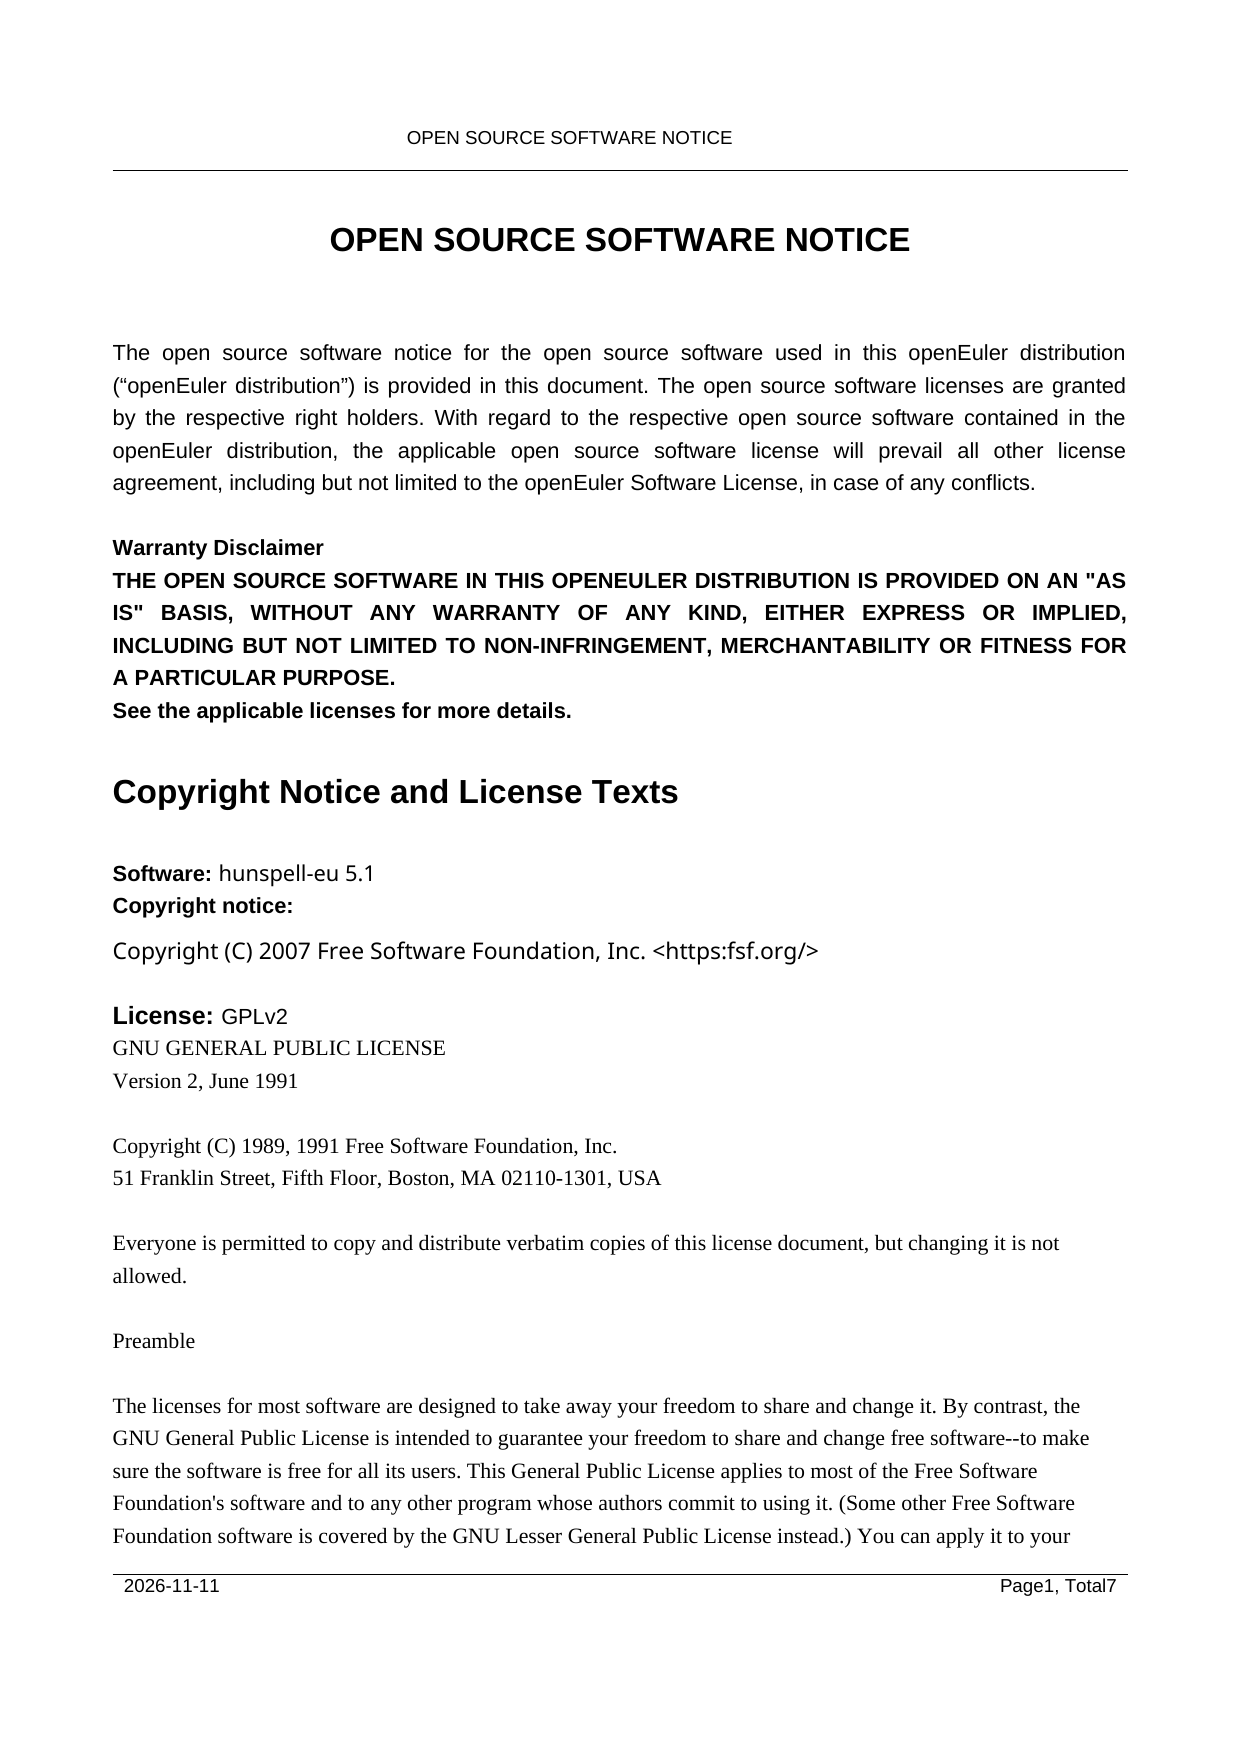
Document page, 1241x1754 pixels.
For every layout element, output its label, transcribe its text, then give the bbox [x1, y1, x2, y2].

text The open source software notice for the open source software used in this openEuler distribution (“openEuler distribution”) is provided in this document. The open source software licenses are granted by the respective right holders. With regard to the respective open source software contained in the openEuler distribution, the applicable open source software license will prevail all other license agreement, including but not limited to the openEuler Software License, in case of any conflicts. [112, 336, 1128, 499]
text Copyright (C) 2007 Free Software Foundation, Inc. <https:fsf.org/> [112, 934, 1128, 999]
text Copyright Notice and License Texts [112, 759, 1128, 824]
text OPEN SOURCE SOFTWARE NOTICE [112, 206, 1128, 271]
title Software: hunspell-eu 5.1 [112, 856, 1128, 889]
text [112, 1031, 1128, 1551]
text License: GPLv2 [112, 999, 1128, 1031]
text THE OPEN SOURCE SOFTWARE IN THIS OPENEULER DISTRIBUTION IS PROVIDED ON AN "AS IS" BASIS, WITHOUT ANY WARRANTY OF ANY KIND, EITHER EXPRESS OR IMPLIED, INCLUDING BUT NOT LIMITED TO NON-INFRINGEMENT, MERCHANTABILITY OR FITNESS FOR A PARTICULAR PURPOSE. See the applicable licenses for more details. [112, 564, 1128, 726]
text Copyright notice: [112, 889, 1128, 921]
text Warranty Disclaimer [112, 531, 1128, 564]
